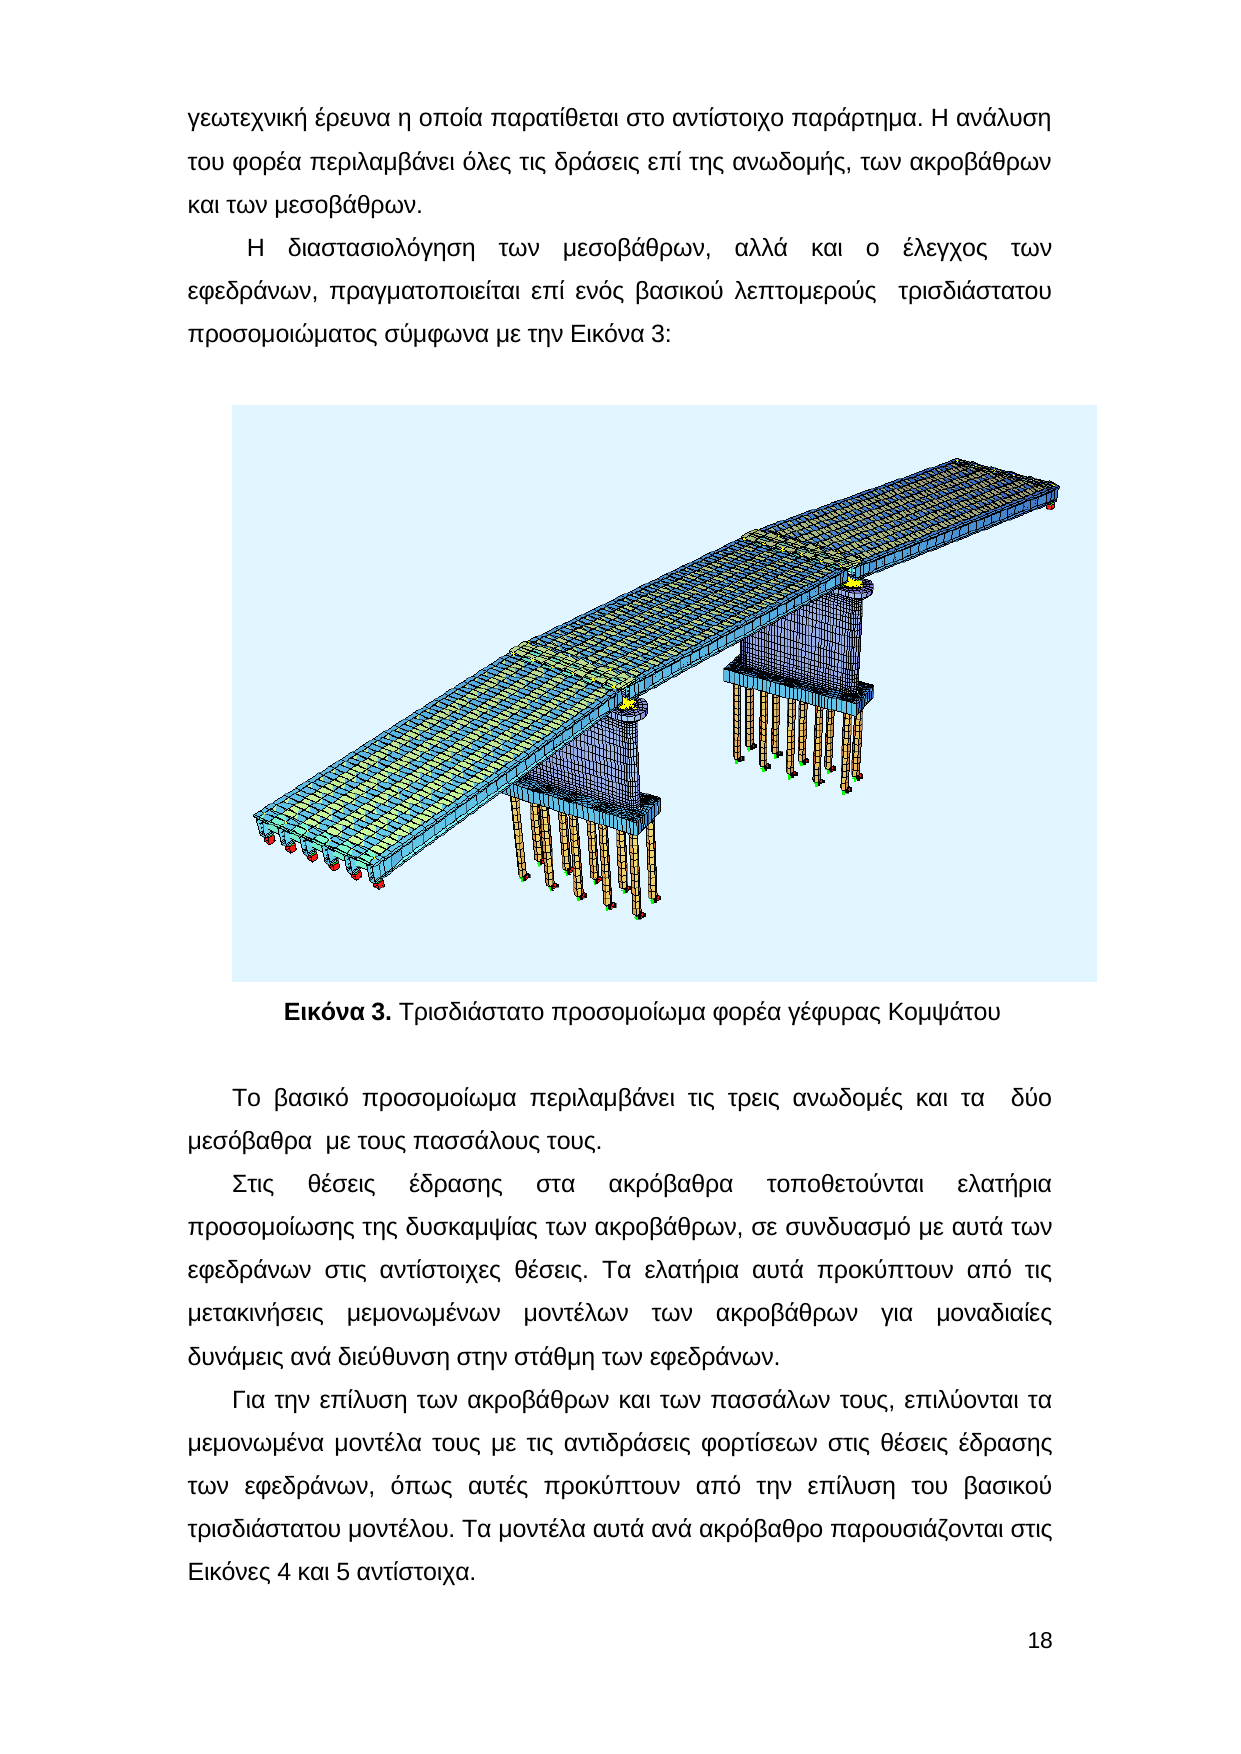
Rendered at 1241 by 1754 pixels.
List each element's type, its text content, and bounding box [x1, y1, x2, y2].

text Για την επίλυση των ακροβάθρων και των πασσάλων τους, επιλύονται τα μεμονωμένα μοντέλα τους με τις αντιδράσεις φορτίσεων στις θέσεις έδρασης των εφεδράνων, όπως αυτές προκύπτουν από την επίλυση του βασικού τρισδιάστατου μοντέλου. Τα μοντέλα αυτά ανά ακρόβαθρο παρουσιάζονται στις Εικόνες 4 και 5 αντίστοιχα. [187, 1384, 1053, 1586]
text Στις θέσεις έδρασης στα ακρόβαθρα τοποθετούνται ελατήρια προσομοίωσης της δυσκαμψίας των ακροβάθρων, σε συνδυασμό με αυτά των εφεδράνων στις αντίστοιχες θέσεις. Τα ελατήρια αυτά προκύπτουν από τις μετακινήσεις μεμονωμένων μοντέλων των ακροβάθρων για μοναδιαίες δυνάμεις ανά διεύθυνση στην στάθμη των εφεδράνων. [187, 1169, 1053, 1370]
text Εικόνα 3. Τρισδιάστατο προσομοίωμα φορέα γέφυρας Κομψάτου [187, 996, 1053, 1025]
text Το βασικό προσομοίωμα περιλαμβάνει τις τρεις ανωδομές και τα δύο μεσόβαθρα με τους πασσάλους τους. [187, 1083, 1053, 1154]
text Η διαστασιολόγηση των μεσοβάθρων, αλλά και ο έλεγχος των εφεδράνων, πραγματοποιείται επί ενός βασικού λεπτομερούς τρισδιάστατου προσομοιώματος σύμφωνα με την Εικόνα 3: [187, 233, 1053, 348]
picture [231, 405, 1098, 982]
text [187, 103, 1053, 218]
